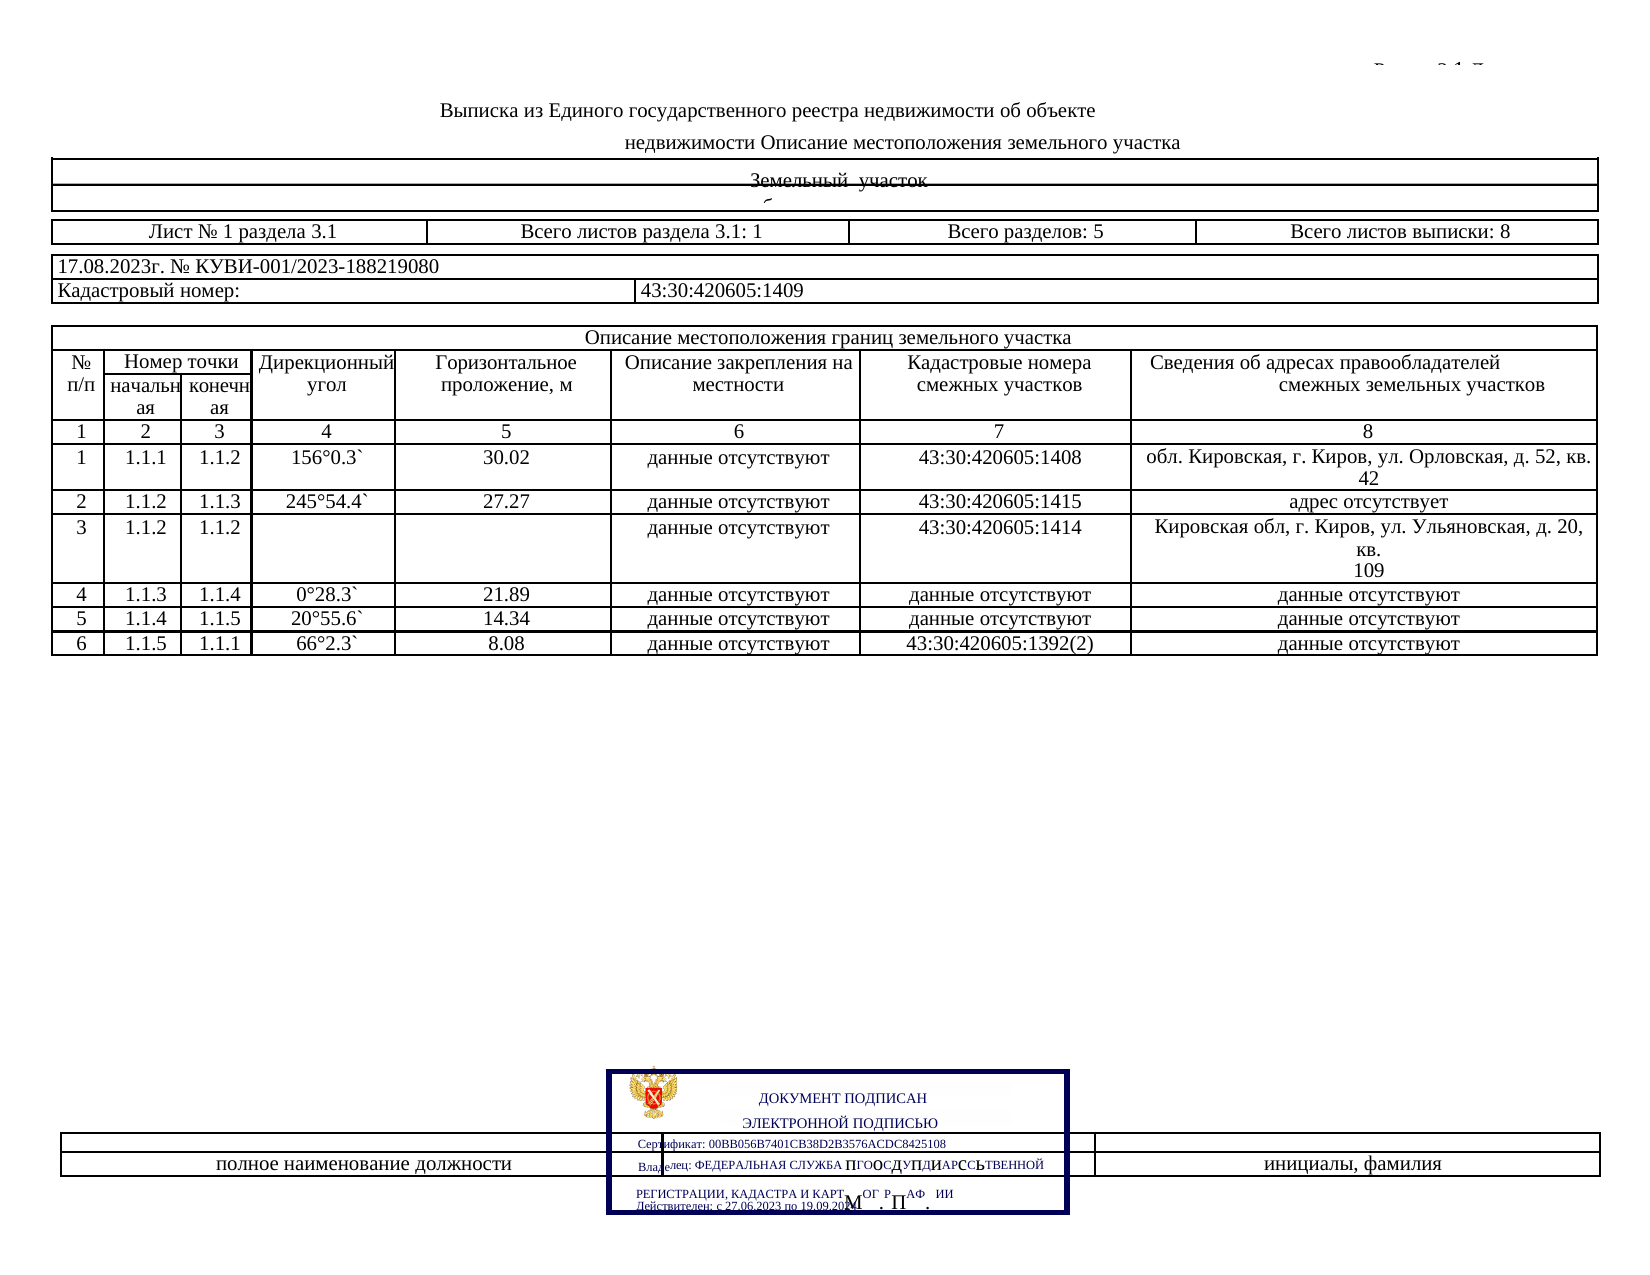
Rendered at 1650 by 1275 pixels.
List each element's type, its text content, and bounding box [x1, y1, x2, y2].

table_cell 1.1.1 [182, 633, 250, 654]
table_cell Кадастровый номер: [53, 280, 634, 302]
table_cell 1.1.2 [182, 515, 250, 582]
table_cell 1.1.4 [105, 608, 180, 630]
table_cell 5 [53, 608, 103, 630]
table_cell данные отсутствуют [1132, 584, 1596, 606]
table_cell 1.1.2 [105, 515, 180, 582]
table_cell 245°54.4` [253, 491, 394, 513]
table_cell 43:30:420605:1415 [861, 491, 1130, 513]
table_cell данные отсутствуют [1132, 633, 1596, 654]
table_cell 3 [182, 421, 250, 443]
table_cell Горизонтальное проложение, м [396, 351, 610, 419]
table_header Всего разделов: 5 [850, 221, 1195, 243]
table_cell 1.1.3 [105, 584, 180, 606]
table_cell 0°28.3` [253, 584, 394, 606]
table_cell 4 [253, 421, 394, 443]
table_header Описание местоположения границ земельного участка [53, 327, 1596, 349]
picture [653, 1143, 661, 1151]
table_cell 1.1.5 [182, 608, 250, 630]
table_cell 156°0.3` [253, 445, 394, 489]
table_cell данные отсутствуют [612, 633, 859, 654]
picture [784, 1119, 790, 1126]
table_cell данные отсутствуют [861, 608, 1130, 630]
table_cell 43:30:420605:1392(2) [861, 633, 1130, 654]
table_cell 1.1.4 [182, 584, 250, 606]
table_cell 2 [105, 421, 180, 443]
picture [720, 1109, 1013, 1126]
table_cell Кадастровые номера смежных участков [861, 351, 1130, 419]
table_cell 2 [53, 491, 103, 513]
table_cell 66°2.3` [253, 633, 394, 654]
table_cell 3 [53, 515, 103, 582]
table_cell данные отсутствуют [1132, 608, 1596, 630]
table_cell обл. Кировская, г. Киров, ул. Орловская, д. 52, кв. 42 [1132, 445, 1596, 489]
table_header Всего листов выписки: 8 [1197, 221, 1597, 243]
table_cell Дирекционный угол [253, 351, 394, 419]
table_header Лист № 1 раздела 3.1 [53, 221, 426, 243]
table_cell 1.1.1 [105, 445, 180, 489]
picture [664, 1153, 963, 1175]
table_cell 43:30:420605:1409 [636, 280, 1597, 302]
table_cell начальн ая [105, 375, 180, 419]
table_cell 1.1.2 [182, 445, 250, 489]
table_cell 43:30:420605:1408 [861, 445, 1130, 489]
table_cell данные отсутствуют [612, 445, 859, 489]
table_cell 6 [53, 633, 103, 654]
table_cell Номер точки [105, 351, 250, 373]
table_cell Кировская обл, г. Киров, ул. Ульяновская, д. 20, кв. 109 [1132, 515, 1596, 582]
table_cell 1.1.2 [105, 491, 180, 513]
table_cell 1 [53, 421, 103, 443]
table_cell данные отсутствуют [612, 584, 859, 606]
table_cell [253, 515, 394, 582]
table_cell 21.89 [396, 584, 610, 606]
table_cell 8.08 [396, 633, 610, 654]
table_cell 1 [53, 445, 103, 489]
table_cell 5 [396, 421, 610, 443]
table_cell [396, 515, 610, 582]
picture [720, 1082, 1013, 1097]
picture [664, 1134, 963, 1151]
table_cell 30.02 [396, 445, 610, 489]
table_cell Сведения об адресах правообладателей смежных земельных участков [1132, 351, 1596, 419]
table_cell 1.1.5 [105, 633, 180, 654]
table_cell № п/п [53, 351, 103, 419]
table_cell Описание закрепления на местности [612, 351, 859, 419]
table_cell 1.1.3 [182, 491, 250, 513]
table_cell 14.34 [396, 608, 610, 630]
table_cell данные отсутствуют [612, 515, 859, 582]
picture [627, 1177, 963, 1205]
table_cell 43:30:420605:1414 [861, 515, 1130, 582]
table_cell конечн ая [182, 375, 250, 419]
table_cell 6 [612, 421, 859, 443]
table_cell адрес отсутствует [1132, 491, 1596, 513]
picture [627, 1153, 661, 1175]
table_cell 27.27 [396, 491, 610, 513]
table_cell данные отсутствуют [861, 584, 1130, 606]
table_cell 20°55.6` [253, 608, 394, 630]
picture [895, 1196, 902, 1205]
table_cell 8 [1132, 421, 1596, 443]
table_cell 7 [861, 421, 1130, 443]
table_header Всего листов раздела 3.1: 1 [428, 221, 848, 243]
picture [629, 1074, 678, 1119]
table_cell данные отсутствуют [612, 491, 859, 513]
picture [627, 1134, 661, 1151]
table_header 17.08.2023г. № КУВИ-001/2023-188219080 [53, 256, 1597, 278]
table_cell данные отсутствуют [612, 608, 859, 630]
table_cell 4 [53, 584, 103, 606]
